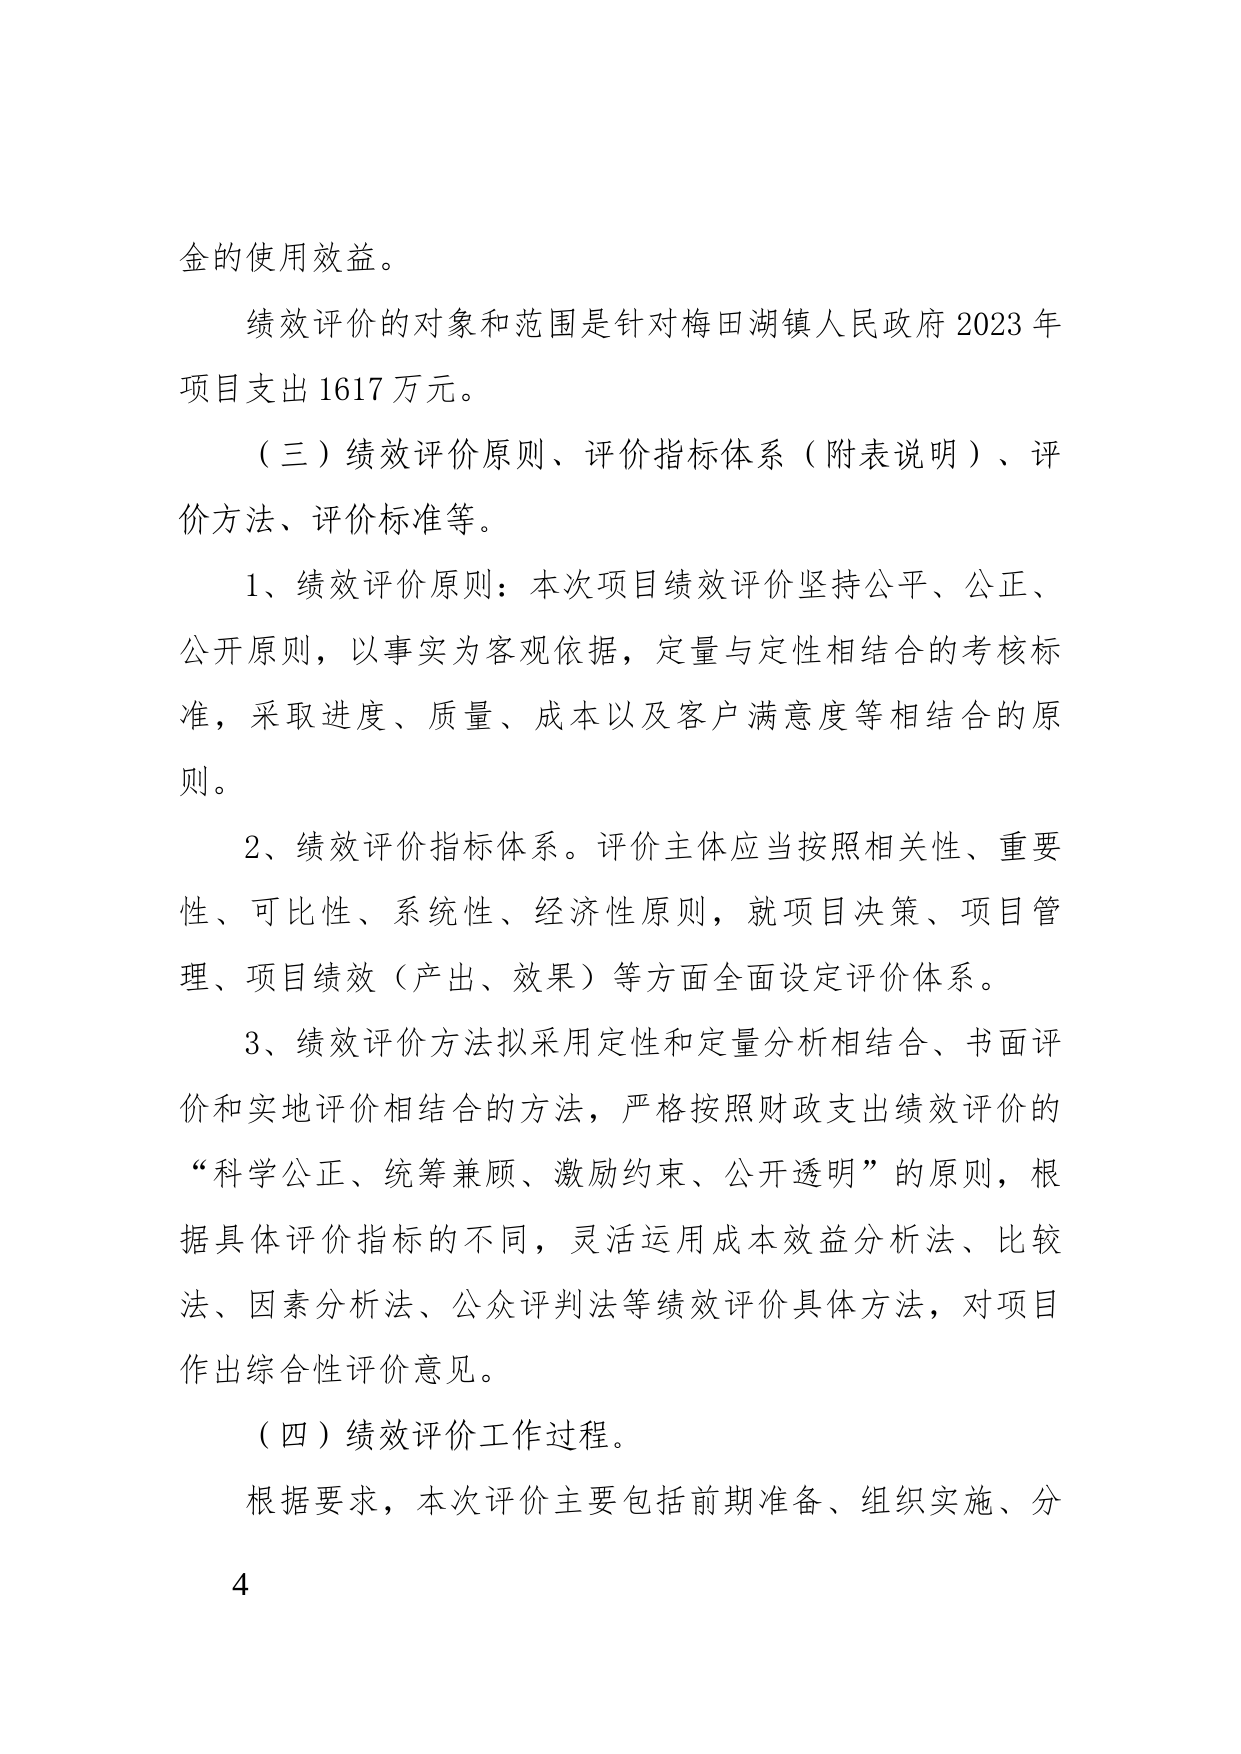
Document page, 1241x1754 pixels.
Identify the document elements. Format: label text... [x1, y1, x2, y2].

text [177, 1466, 1063, 1531]
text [177, 223, 1063, 288]
text 2、绩效评价指标体系。评价主体应当按照相关性、重要性、可比性、系统性、经济性原则，就项目决策、项目管理、项目绩效（产出、效果）等方面全面设定评价体系。 [177, 812, 1063, 1008]
list 绩效评价原则、评价指标体系（附表说明）、评价方法、评价标准等。 [177, 419, 1063, 550]
text 绩效评价的对象和范围是针对梅田湖镇人民政府2023年项目支出1617万元。 [177, 288, 1063, 419]
text 1、绩效评价原则：本次项目绩效评价坚持公平、公正、公开原则，以事实为客观依据，定量与定性相结合的考核标准，采取进度、质量、成本以及客户满意度等相结合的原则。 [177, 550, 1063, 812]
list 绩效评价工作过程。 [177, 1400, 1063, 1466]
text 3、绩效评价方法拟采用定性和定量分析相结合、书面评价和实地评价相结合的方法，严格按照财政支出绩效评价的“科学公正、统筹兼顾、激励约束、公开透明”的原则，根据具体评价指标的不同，灵活运用成本效益分析法、比较法、因素分析法、公众评判法等绩效评价具体方法，对项目作出综合性评价意见。 [177, 1008, 1063, 1400]
